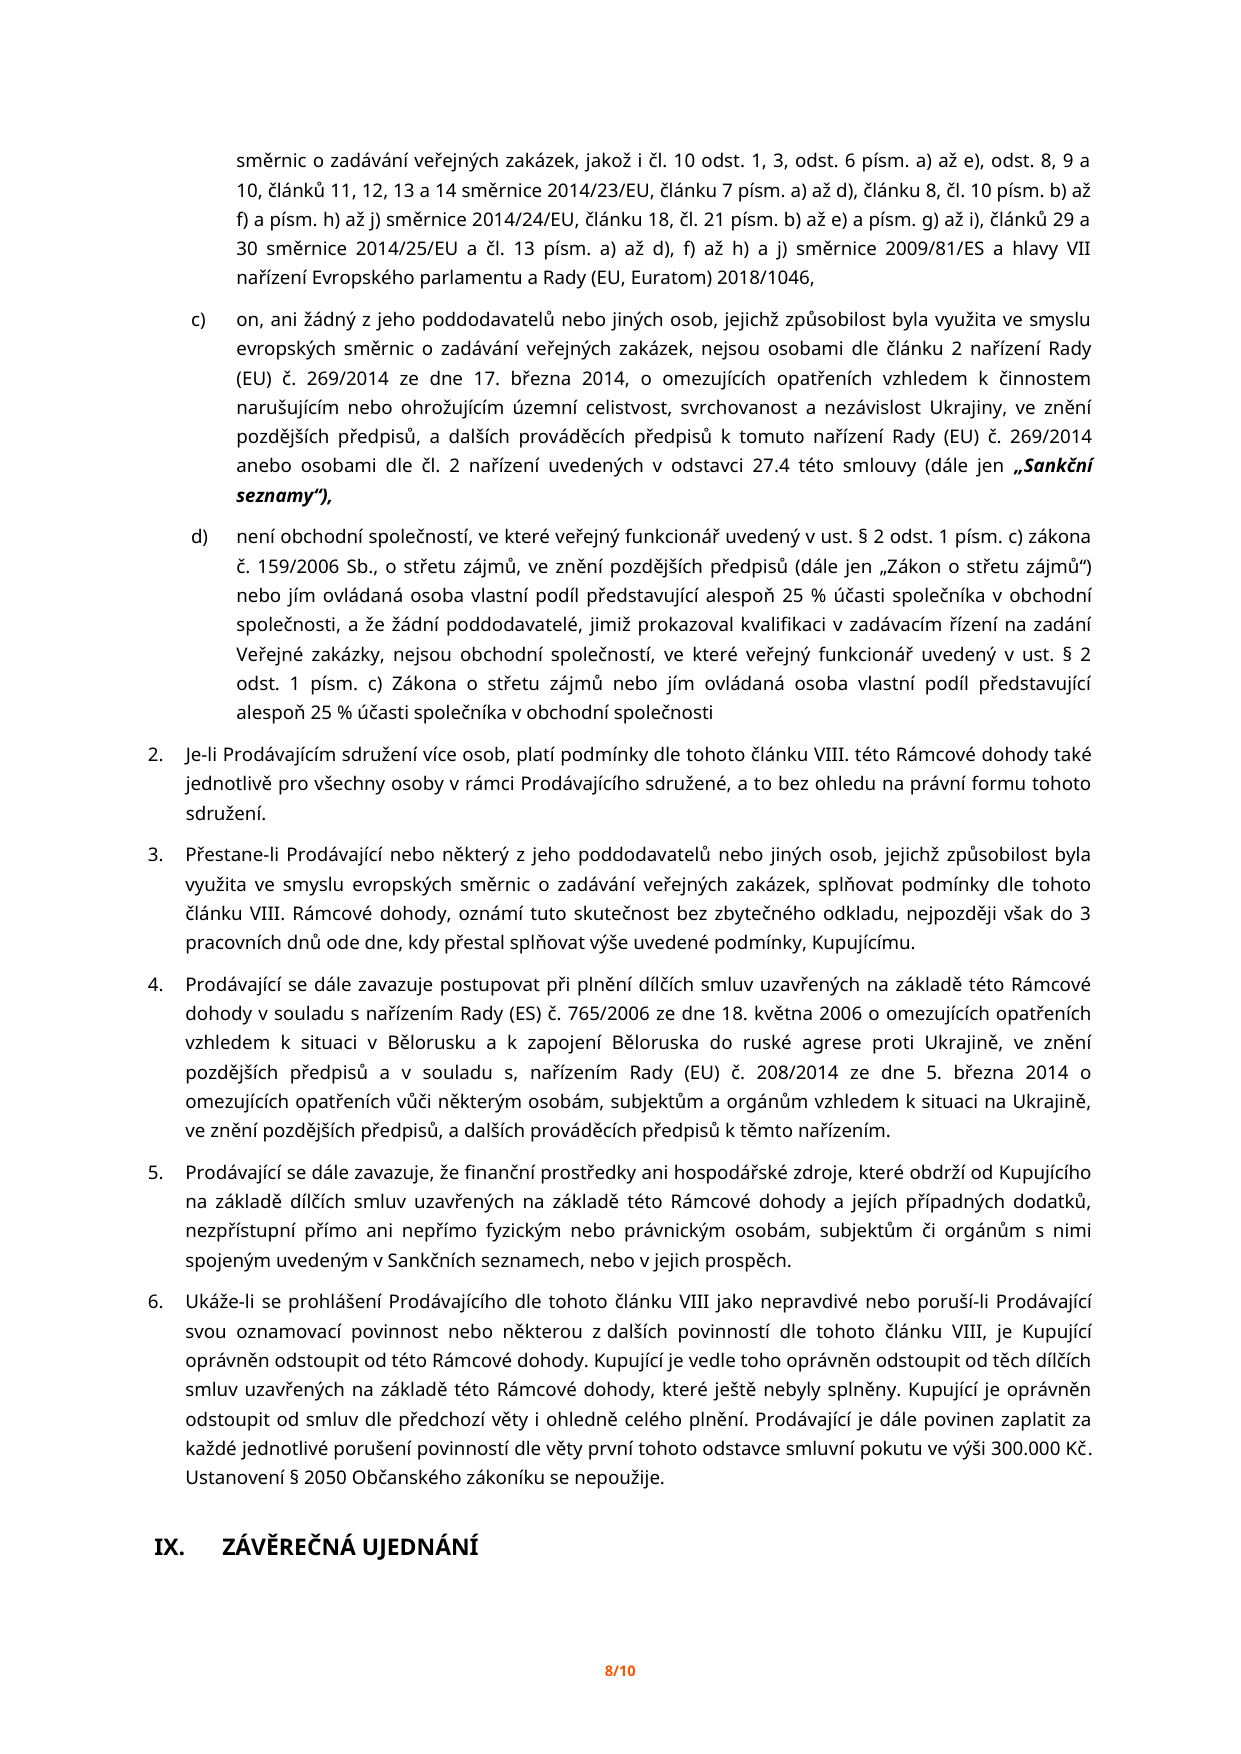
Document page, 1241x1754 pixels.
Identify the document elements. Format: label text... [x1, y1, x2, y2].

text on, ani žádný z jeho poddodavatelů nebo jiných osob, jejichž způsobilost byla využita ve smyslu evropských směrnic o zadávání veřejných zakázek, nejsou osobami dle článku 2 nařízení Rady (EU) č. 269/2014 ze dne 17. března 2014, o omezujících opatřeních vzhledem k činnostem narušujícím nebo ohrožujícím územní celistvost, svrchovanost a nezávislost Ukrajiny, ve znění pozdějších předpisů, a dalších prováděcích předpisů k tomuto nařízení Rady (EU) č. 269/2014 anebo osobami dle čl. 2 nařízení uvedených v odstavci 27.4 této smlouvy (dále jen „Sankční seznamy“), [191, 306, 1093, 508]
list Prodávající se dále zavazuje postupovat při plnění dílčích smluv uzavřených na základě této Rámcové dohody v souladu s nařízením Rady (ES) č. 765/2006 ze dne 18. května 2006 o omezujících opatřeních vzhledem k situaci v Bělorusku a k zapojení Běloruska do ruské agrese proti Ukrajině, ve znění pozdějších předpisů a v souladu s, nařízením Rady (EU) č. 208/2014 ze dne 5. března 2014 o omezujících opatřeních vůči některým osobám, subjektům a orgánům vzhledem k situaci na Ukrajině, ve znění pozdějších předpisů, a dalších prováděcích předpisů k těmto nařízením. [148, 971, 1093, 1143]
text není obchodní společností, ve které veřejný funkcionář uvedený v ust. § 2 odst. 1 písm. c) zákona č. 159/2006 Sb., o střetu zájmů, ve znění pozdějších předpisů (dále jen „Zákon o střetu zájmů“) nebo jím ovládaná osoba vlastní podíl představující alespoň 25 % účasti společníka v obchodní společnosti, a že žádní poddodavatelé, jimiž prokazoval kvalifikaci v zadávacím řízení na zadání Veřejné zakázky, nejsou obchodní společností, ve které veřejný funkcionář uvedený v ust. § 2 odst. 1 písm. c) Zákona o střetu zájmů nebo jím ovládaná osoba vlastní podíl představující alespoň 25 % účasti společníka v obchodní společnosti [191, 524, 1093, 725]
list Přestane-li Prodávající nebo některý z jeho poddodavatelů nebo jiných osob, jejichž způsobilost byla využita ve smyslu evropských směrnic o zadávání veřejných zakázek, splňovat podmínky dle tohoto článku VIII. Rámcové dohody, oznámí tuto skutečnost bez zbytečného odkladu, nejpozději však do 3 pracovních dnů ode dne, kdy přestal splňovat výše uvedené podmínky, Kupujícímu. [148, 842, 1093, 955]
list Prodávající se dále zavazuje, že finanční prostředky ani hospodářské zdroje, které obdrží od Kupujícího na základě dílčích smluv uzavřených na základě této Rámcové dohody a jejích případných dodatků, nezpřístupní přímo ani nepřímo fyzickým nebo právnickým osobám, subjektům či orgánům s nimi spojeným uvedeným v Sankčních seznamech, nebo v jejich prospěch. [148, 1159, 1093, 1273]
list Ukáže-li se prohlášení Prodávajícího dle tohoto článku VIII jako nepravdivé nebo poruší-li Prodávající svou oznamovací povinnost nebo některou z dalších povinností dle tohoto článku VIII, je Kupující oprávněn odstoupit od této Rámcové dohody. Kupující je vedle toho oprávněn odstoupit od těch dílčích smluv uzavřených na základě této Rámcové dohody, které ještě nebyly splněny. Kupující je oprávněn odstoupit od smluv dle předchozí věty i ohledně celého plnění. Prodávající je dále povinen zaplatit za každé jednotlivé porušení povinností dle věty první tohoto odstavce smluvní pokutu ve výši 300.000 Kč. Ustanovení § 2050 Občanského zákoníku se nepoužije. [148, 1289, 1093, 1490]
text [191, 148, 1093, 290]
list Je-li Prodávajícím sdružení více osob, platí podmínky dle tohoto článku VIII. této Rámcové dohody také jednotlivě pro všechny osoby v rámci Prodávajícího sdružené, a to bez ohledu na právní formu tohoto sdružení. [148, 741, 1093, 825]
list ZÁVĚREČNÁ UJEDNÁNÍ [185, 1531, 1093, 1562]
